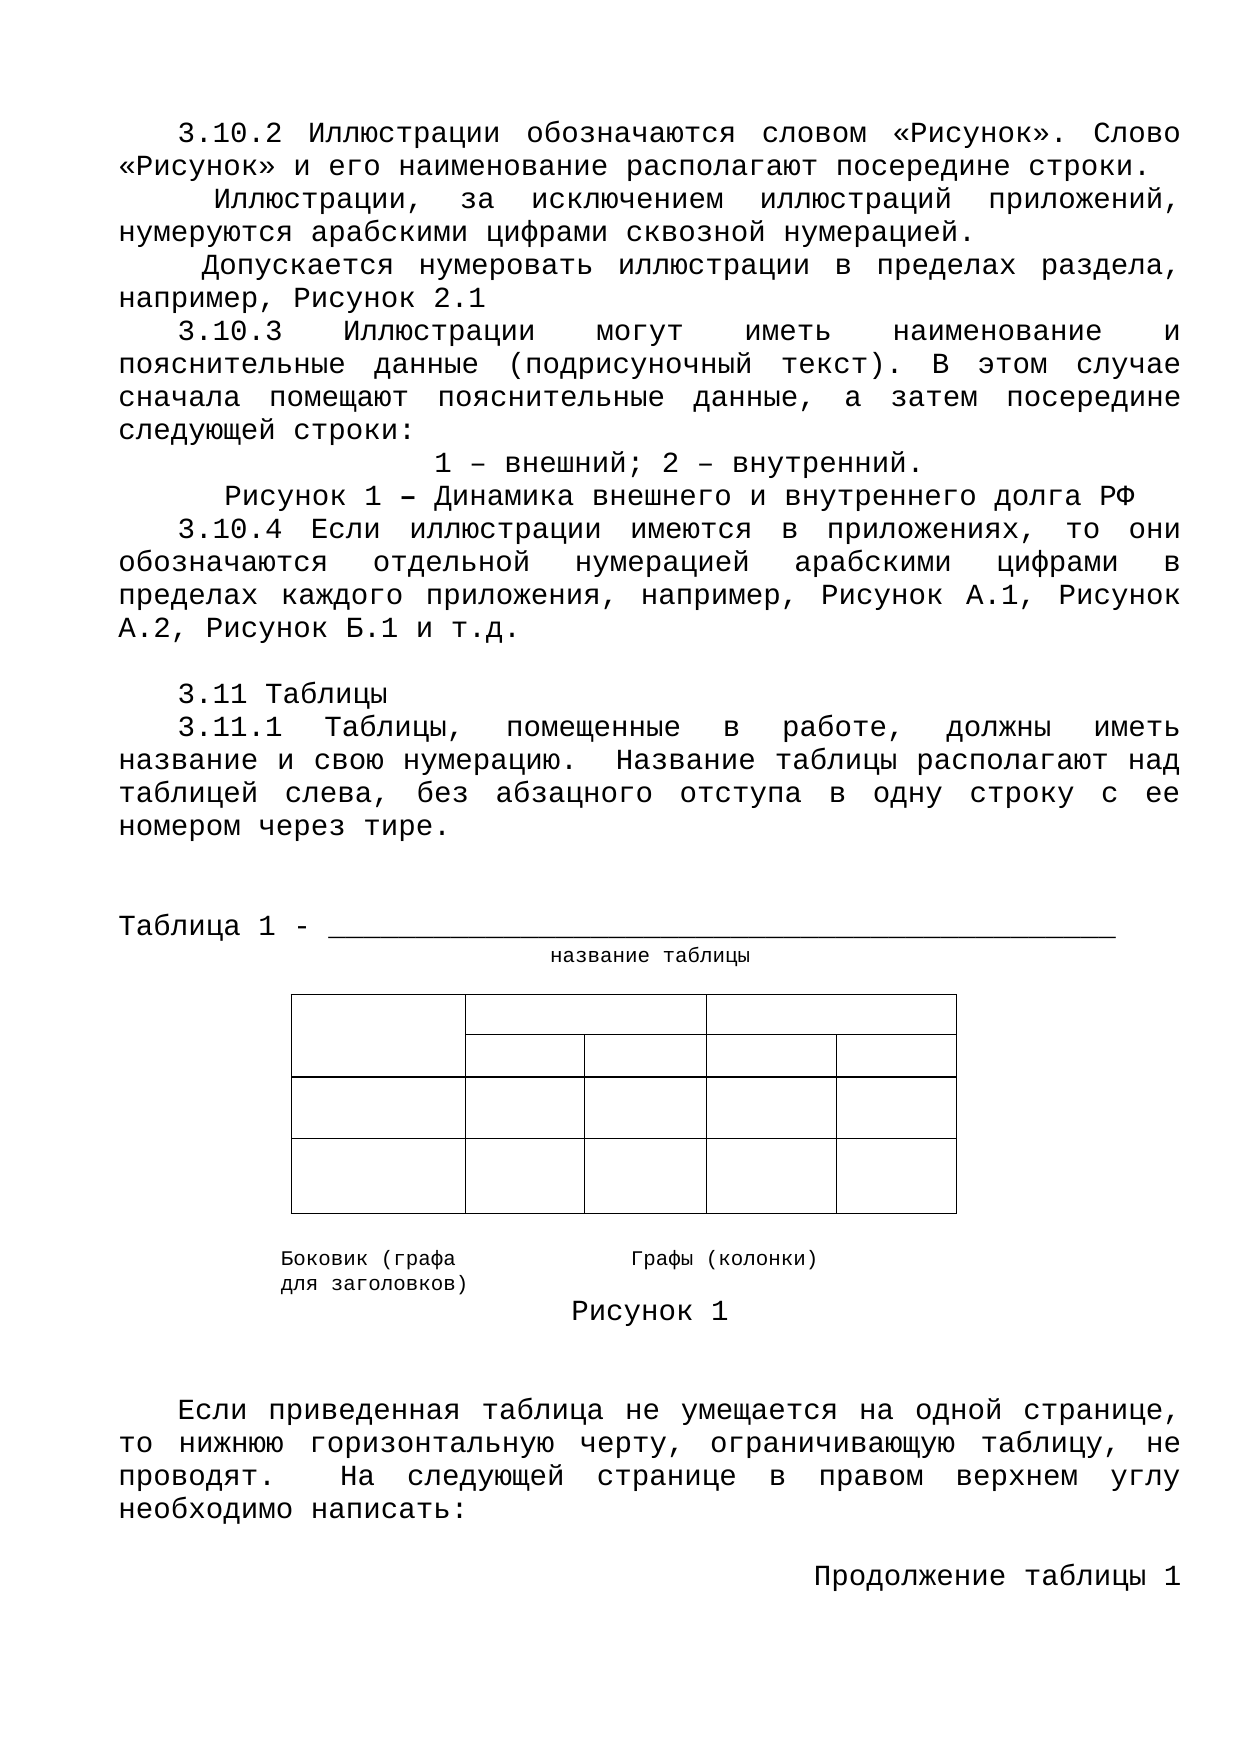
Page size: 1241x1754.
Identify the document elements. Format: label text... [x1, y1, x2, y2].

table_cell [466, 1139, 584, 1212]
table_cell [585, 1078, 706, 1137]
table_cell [837, 1078, 956, 1137]
table_header [707, 995, 956, 1034]
table_cell [466, 1078, 584, 1137]
text Продолжение таблицы 1 [118, 1561, 1181, 1594]
text 3.11 Таблицы [118, 679, 1181, 712]
text 3.11.1 Таблицы, помещенные в работе, должны иметь название и свою нумерацию. Название таблицы располагают над таблицей слева, без абзацного отступа в одну строку с ее номером через тире. [118, 712, 1181, 844]
text Допускается нумеровать иллюстрации в пределах раздела, например, Рисунок 2.1 [118, 250, 1181, 316]
table_cell [585, 1035, 706, 1076]
text Таблица 1 - _____________________________________________ [118, 911, 1181, 944]
text 3.10.2 Иллюстрации обозначаются словом «Рисунок». Слово «Рисунок» и его наименование располагают посередине строки. [118, 118, 1181, 184]
text Рисунок 1 [118, 1296, 1181, 1329]
table_header [292, 995, 465, 1076]
text Боковик (графа Графы (колонки) [118, 1246, 1181, 1271]
text для заголовков) [118, 1271, 1181, 1296]
table_header [466, 995, 706, 1034]
text Рисунок 1 – Динамика внешнего и внутреннего долга РФ [118, 481, 1181, 514]
table_cell [466, 1035, 584, 1076]
table_cell [292, 1139, 465, 1212]
table_cell [585, 1139, 706, 1212]
table_cell [837, 1139, 956, 1212]
text 1 – внешний; 2 – внутренний. [118, 448, 1181, 481]
table_cell [292, 1078, 465, 1137]
table_cell [707, 1035, 836, 1076]
text 3.10.3 Иллюстрации могут иметь наименование и пояснительные данные (подрисуночный текст). В этом случае сначала помещают пояcнительные данные, а затем посередине следующей строки: [118, 316, 1181, 448]
table_cell [707, 1078, 836, 1137]
table_cell [707, 1139, 836, 1212]
text Иллюстрации, за исключением иллюстраций приложений, нумеруются арабскими цифрами сквозной нумерацией. [118, 184, 1181, 250]
text название таблицы [118, 944, 1181, 969]
table_cell [837, 1035, 956, 1076]
text 3.10.4 Если иллюстрации имеются в приложениях, то они обозначаются отдельной нумерацией арабскими цифрами в пределах каждого приложения, например, Рисунок А.1, Рисунок А.2, Рисунок Б.1 и т.д. [118, 514, 1181, 646]
text Если приведенная таблица не умещается на одной странице, то нижнюю горизонтальную черту, ограничивающую таблицу, не проводят. На следующей странице в правом верхнем углу необходимо написать: [118, 1396, 1181, 1528]
